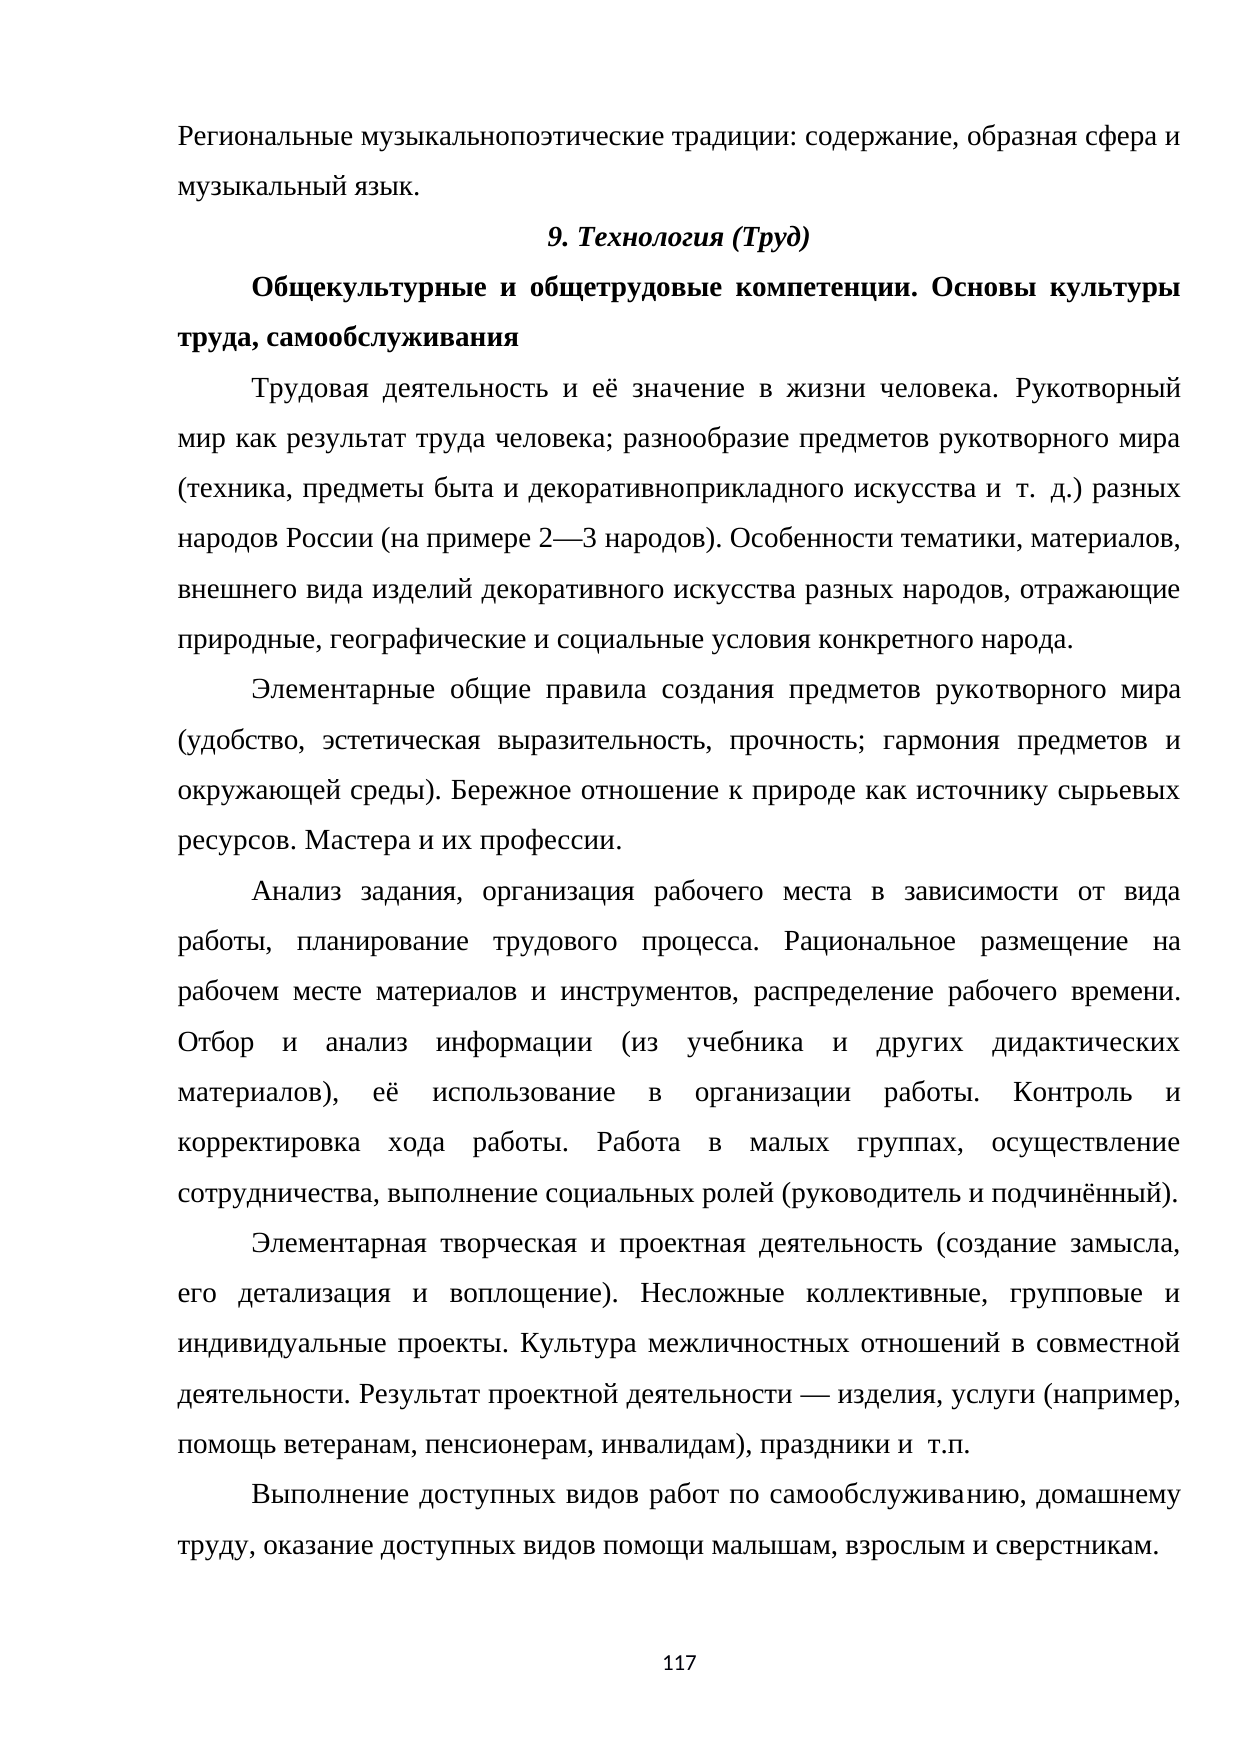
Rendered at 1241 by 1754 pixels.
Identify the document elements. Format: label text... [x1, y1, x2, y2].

text Анализ задания, организация рабочего места в зависимости от вида работы, планирование трудового процесса. Рациональное размещение на рабочем месте материалов и инструментов, распределение рабочего времени. Отбор и анализ информации (из учебника и других дидактических материалов), её использование в организации работы. Контроль и корректировка хода работы. Работа в малых группах, осуществление сотрудничества, выполнение социальных ролей (руководитель и подчинённый). [177, 873, 1181, 1208]
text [177, 118, 1181, 202]
text 9. Технология (Труд) [177, 219, 1181, 252]
text Элементарные общие правила создания предметов рукотворного мира (удобство, эстетическая выразительность, прочность; гармония предметов и окружающей среды). Бережное отношение к природе как источнику сырьевых ресурсов. Мастера и их профессии. [177, 672, 1181, 856]
text Общекультурные и общетрудовые компетенции. Основы культуры труда, самообслуживания [177, 269, 1181, 353]
text Элементарная творческая и проектная деятельность (создание замысла, его детализация и воплощение). Несложные коллективные, групповые и индивидуальные проекты. Культура межличностных отношений в совместной деятельности. Результат проектной деятельности — изделия, услуги (например, помощь ветеранам, пенсионерам, инвалидам), праздники и т.п. [177, 1225, 1181, 1460]
text Трудовая деятельность и её значение в жизни человека. Рукотворный мир как результат труда человека; разнообразие предметов рукотворного мира (техника, предметы быта и декоративно­прикладного искусства и т. д.) разных народов России (на примере 2—3 народов). Особенности тематики, материалов, внешнего вида изделий декоративного искусства разных народов, отражающие природные, географические и социальные условия конкретного народа. [177, 370, 1181, 655]
text Выполнение доступных видов работ по самообслуживанию, домашнему труду, оказание доступных видов помощи малышам, взрослым и сверстникам. [177, 1477, 1181, 1560]
